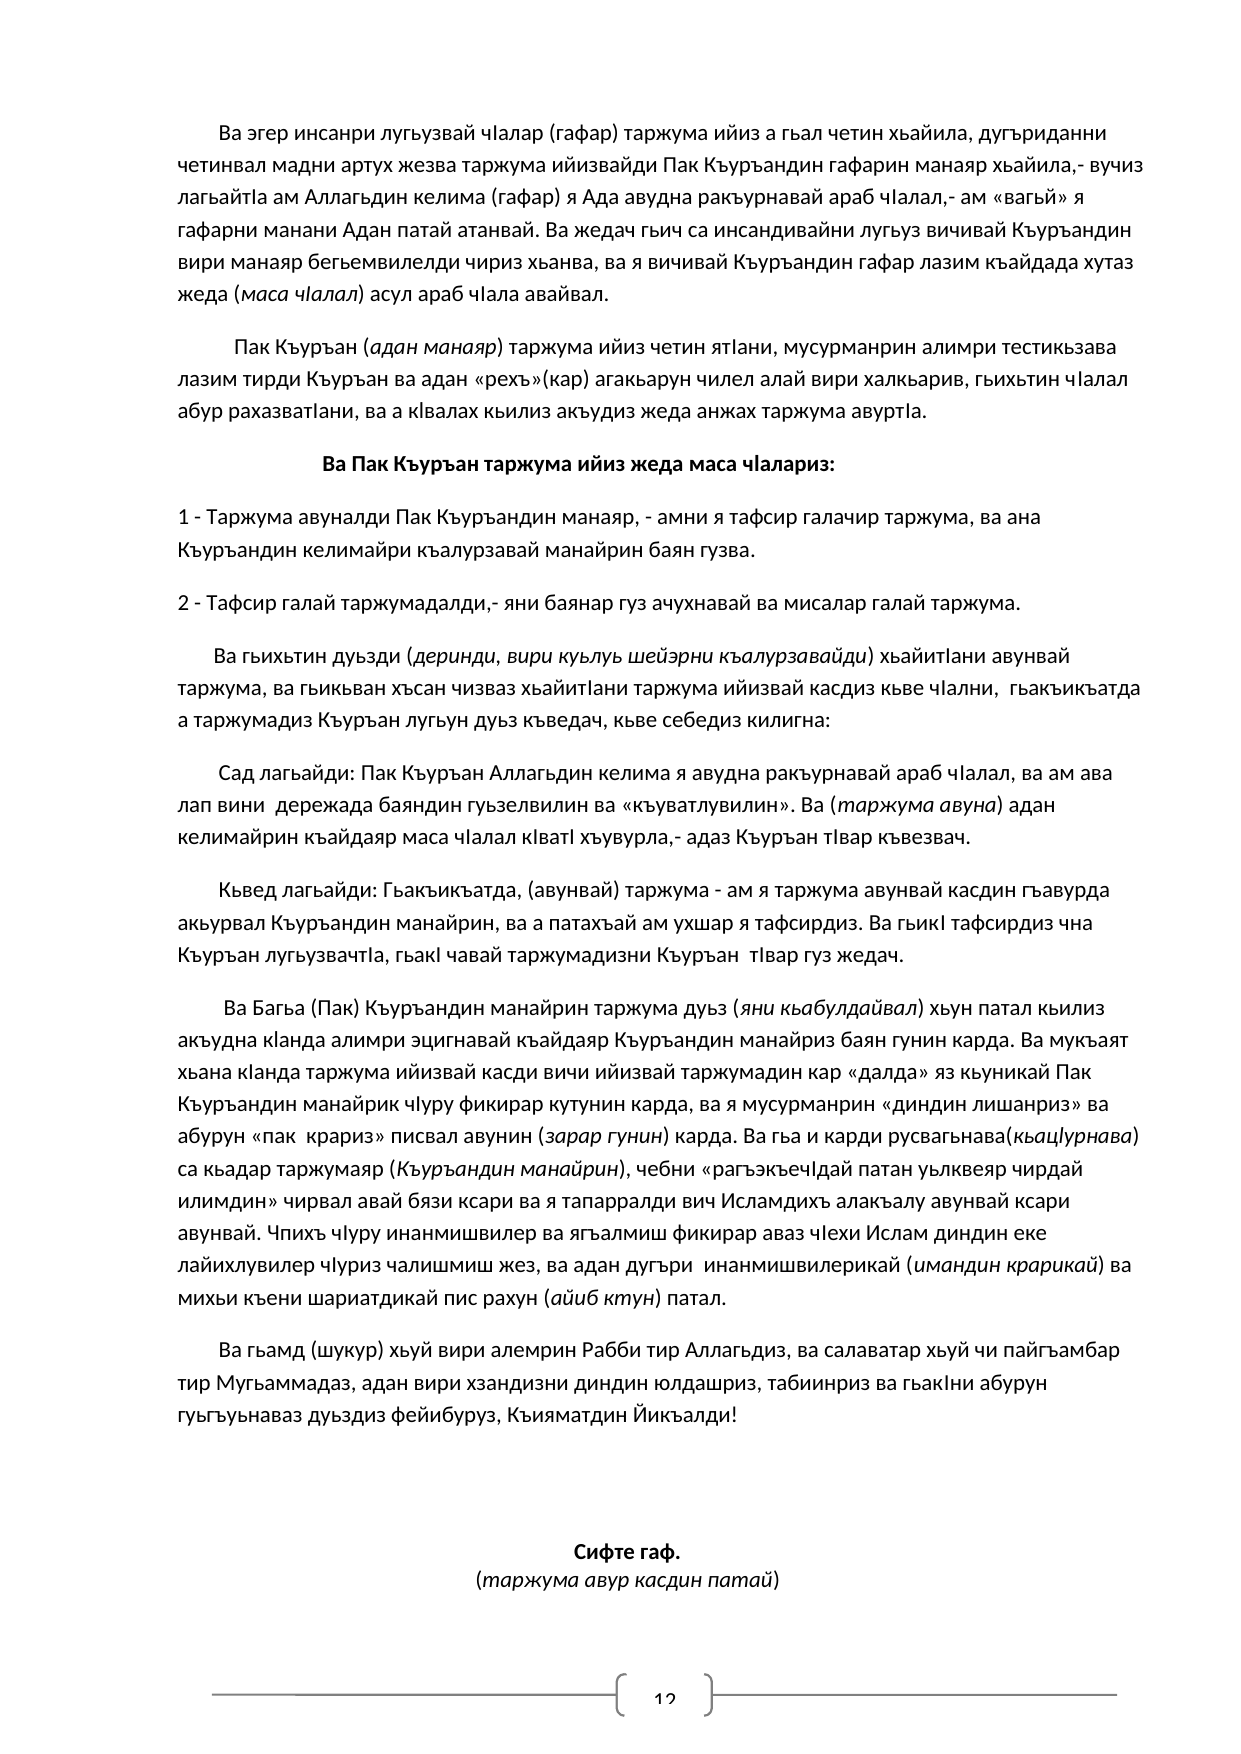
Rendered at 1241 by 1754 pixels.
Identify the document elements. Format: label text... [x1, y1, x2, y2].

text Ва гьихьтин дуьзди (деринди, вири куьлуь шейэрни къалурзавайди) хьайитIани авунвай таржума, ва гьикьван хъсан чизваз хьайитIани таржума ийизвай касдиз кьве чIални, гьакъикъатда а таржумадиз Къуръан лугьун дуьз къведач, кьве себедиз килигна: [177, 641, 1152, 733]
text Кьвед лагьайди: Гьакъикъатда, (авунвай) таржума - ам я таржума авунвай касдин гъавурда акьурвал Къуръандин манайрин, ва а патахъай ам ухшар я тафсирдиз. Ва гьикI тафсирдиз чна Къуръан лугьузвачтIа, гьакI чавай таржумадизни Къуръан тIвар гуз жедач. [177, 876, 1152, 968]
text 2 - Тафсир галай таржумадалди,- яни баянар гуз ачухнавай ва мисалар галай таржума. [177, 588, 1152, 616]
text Ва эгер инсанри лугьузвай чIалар (гафар) таржума ийиз а гьал четин хьайила, дугъриданни четинвал мадни артух жезва таржума ийизвайди Пак Къуръандин гафарин манаяр хьайила,- вучиз лагьайтIа ам Аллагьдин келима (гафар) я Ада авудна ракъурнавай араб чIалал,- ам «вагьй» я гафарни манани Адан патай атанвай. Ва жедач гьич са инсандивайни лугьуз вичивай Къуръандин вири манаяр бегьемвилелди чириз хьанва, ва я вичивай Къуръандин гафар лазим къайдада хутаз жеда (маса чIалал) асул араб чIала авайвал. [177, 118, 1152, 307]
text Ва Пак Къуръан таржума ийиз жеда маса чlалариз: [177, 449, 1152, 477]
text Сад лагьайди: Пак Къуръан Аллагьдин келима я авудна ракъурнавай араб чIалал, ва ам ава лап вини дережада баяндин гуьзелвилин ва «къуватлувилин». Ва (таржума авуна) адан келимайрин къайдаяр маса чIалал кIватI хъувурла,- адаз Къуръан тIвар къвезвач. [177, 758, 1152, 851]
text Сифте гаф. (таржума авур касдин патай) [103, 1537, 1152, 1593]
text Пак Къуръан (адан манаяр) таржума ийиз четин ятIани, мусурманрин алимри тестикьзава лазим тирди Къуръан ва адан «рехъ»(кар) агакьарун чилел алай вири халкьарив, гьихьтин чIалал абур рахазватIани, ва а кlвалах кьилиз акъудиз жеда анжах таржума авуртIа. [177, 332, 1152, 424]
text 1 - Таржума авуналди Пак Къуръандин манаяр, - амни я тафсир галачир таржума, ва ана Къуръандин келимайри къалурзавай манайрин баян гузва. [177, 502, 1152, 563]
text Ва Багьа (Пак) Къуръандин манайрин таржума дуьз (яни кьабулдайвал) хьун патал кьилиз акъудна кlанда алимри эцигнавай къайдаяр Къуръандин манайриз баян гунин карда. Ва мукъаят хьана кIанда таржума ийизвай касди вичи ийизвай таржумадин кар «далда» яз кьуникай Пак Къуръандин манайрик чIуру фикирар кутунин карда, ва я мусурманрин «диндин лишанриз» ва абурун «пак крариз» писвал авунин (зарар гунин) карда. Ва гьа и карди русвагьнава(кьацlурнава) са кьадар таржумаяр (Къуръандин манайрин), чебни «рагъэкъечIдай патан уьлквеяр чирдай илимдин» чирвал авай бязи ксари ва я тапарралди вич Исламдихъ алакъалу авунвай ксари авунвай. Чпихъ чIуру инанмишвилер ва ягъалмиш фикирар аваз чIехи Ислам диндин еке лайихлувилер чIуриз чалишмиш жез, ва адан дугъри инанмишвилерикай (имандин крарикай) ва михьи къени шариатдикай пис рахун (айиб ктун) патал. [177, 993, 1152, 1311]
text Ва гьамд (шукур) хьуй вири алемрин Рабби тир Аллагьдиз, ва салаватар хьуй чи пайгъамбар тир Мугьаммадаз, адан вири хзандизни диндин юлдашриз, табиинриз ва гьакIни абурун гуьгъуьнаваз дуьздиз фейибуруз, Къияматдин Йикъалди! [177, 1336, 1152, 1428]
